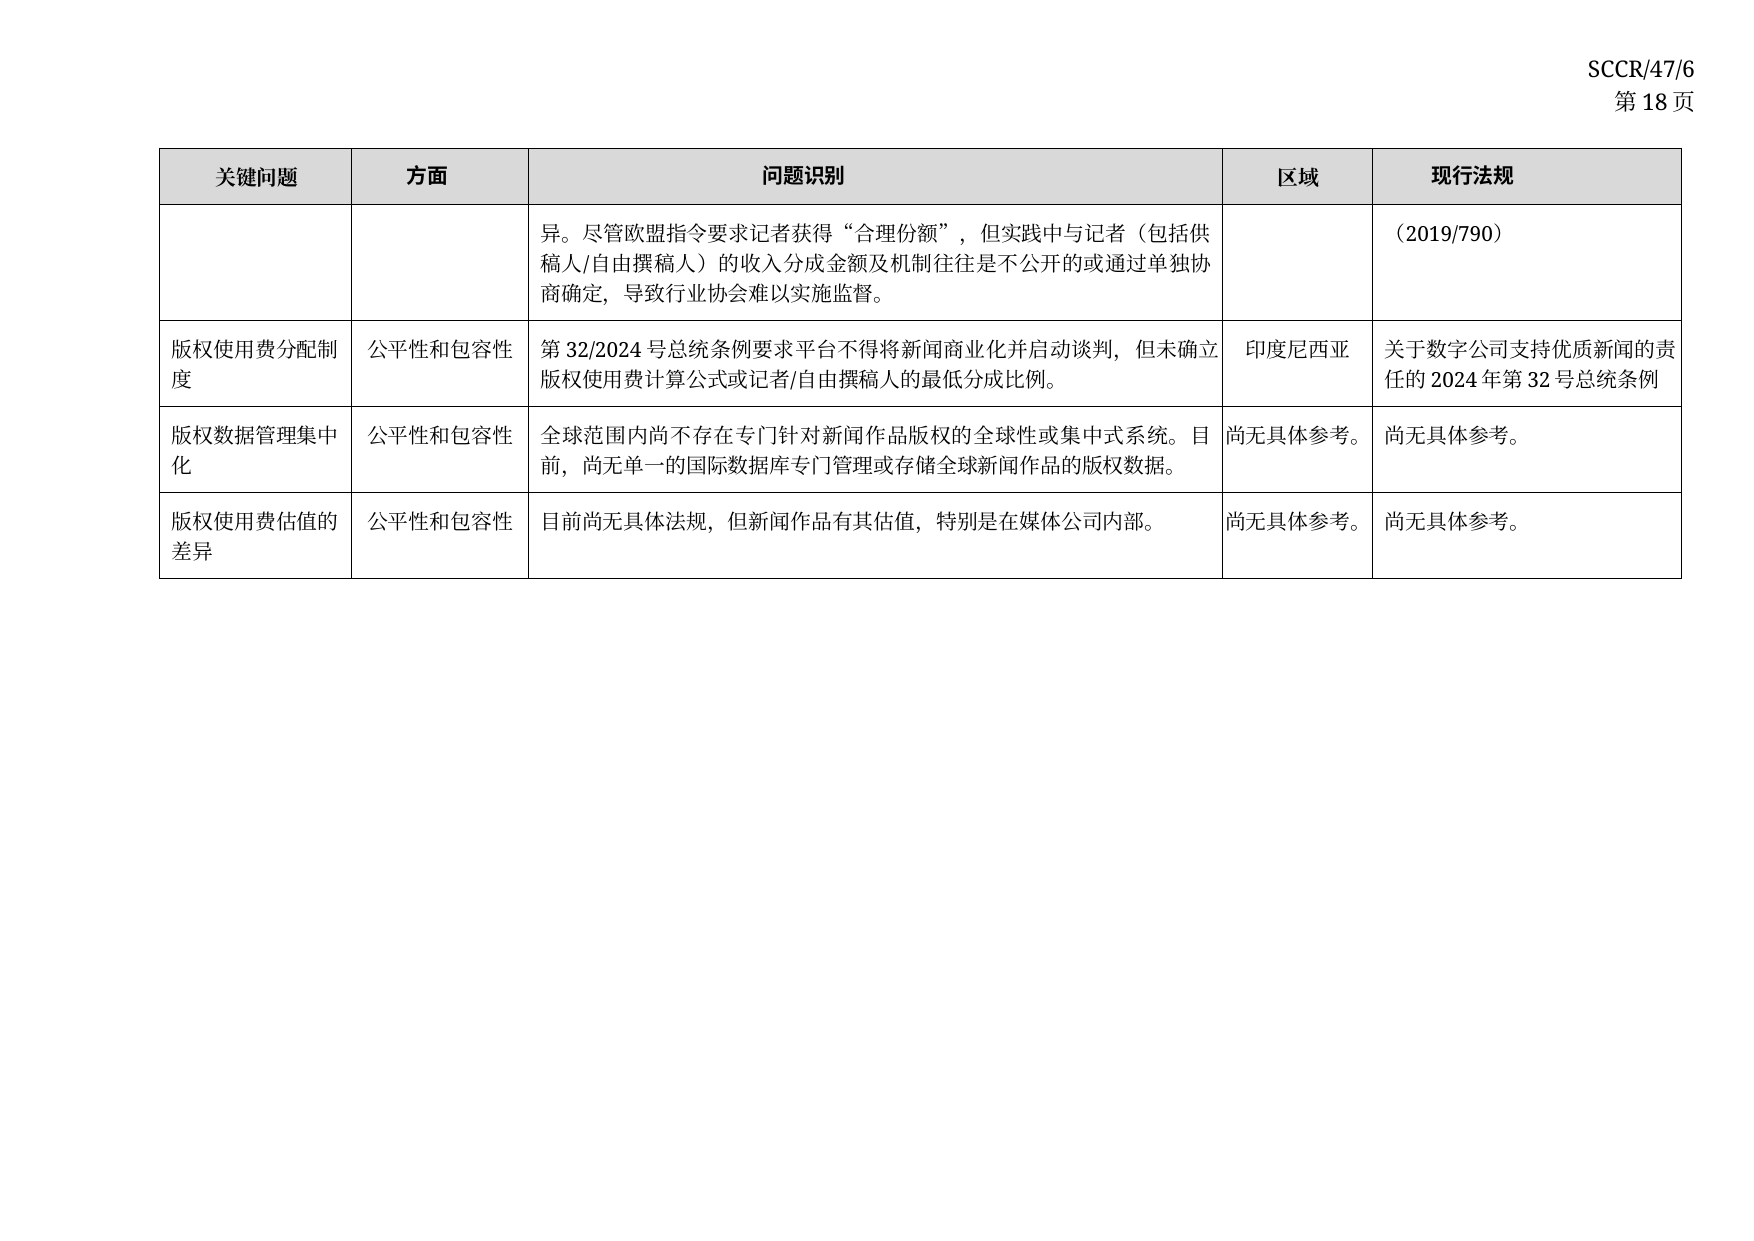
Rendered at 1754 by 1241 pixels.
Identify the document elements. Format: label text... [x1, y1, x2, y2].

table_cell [529, 205, 1222, 319]
table_cell 尚无具体参考。 [1223, 407, 1372, 492]
table_cell 尚无具体参考。 [1223, 493, 1372, 577]
table_cell 欧盟 [1223, 205, 1372, 319]
table_cell 印度尼西亚 [1223, 321, 1372, 406]
table_cell 版权使用费分配制度 [160, 321, 351, 406]
table_cell 关于数字公司支持优质新闻的责任的2024年第32号总统条例 [1373, 321, 1681, 406]
table_cell 第32/2024号总统条例要求平台不得将新闻商业化并启动谈判，但未确立版权使用费计算公式或记者/自由撰稿人的最低分成比例。 [529, 321, 1222, 406]
table_cell 公平性和包容性 [352, 493, 528, 577]
table_header 方面 [352, 149, 528, 204]
table_header 关键问题 [160, 149, 351, 204]
table_cell 欧盟《数字单一市场版权指令》（2019/790） [1373, 205, 1681, 319]
table_cell 尚无具体参考。 [1373, 493, 1681, 577]
table_cell 全球范围内尚不存在专门针对新闻作品版权的全球性或集中式系统。目前，尚无单一的国际数据库专门管理或存储全球新闻作品的版权数据。 [529, 407, 1222, 492]
table_cell 尚无具体参考。 [1373, 407, 1681, 492]
table_cell 公平性和包容性 [352, 407, 528, 492]
table_header 问题识别 [529, 149, 1222, 204]
table_cell 目前尚无具体法规，但新闻作品有其估值，特别是在媒体公司内部。 [529, 493, 1222, 577]
table_cell 版权数据管理集中化 [160, 407, 351, 492]
table_header 区域 [1223, 149, 1372, 204]
table_cell 公平性和包容性 [352, 321, 528, 406]
table_header 现行法规 [1373, 149, 1681, 204]
table_cell 版权使用费估值的差异 [160, 493, 351, 577]
